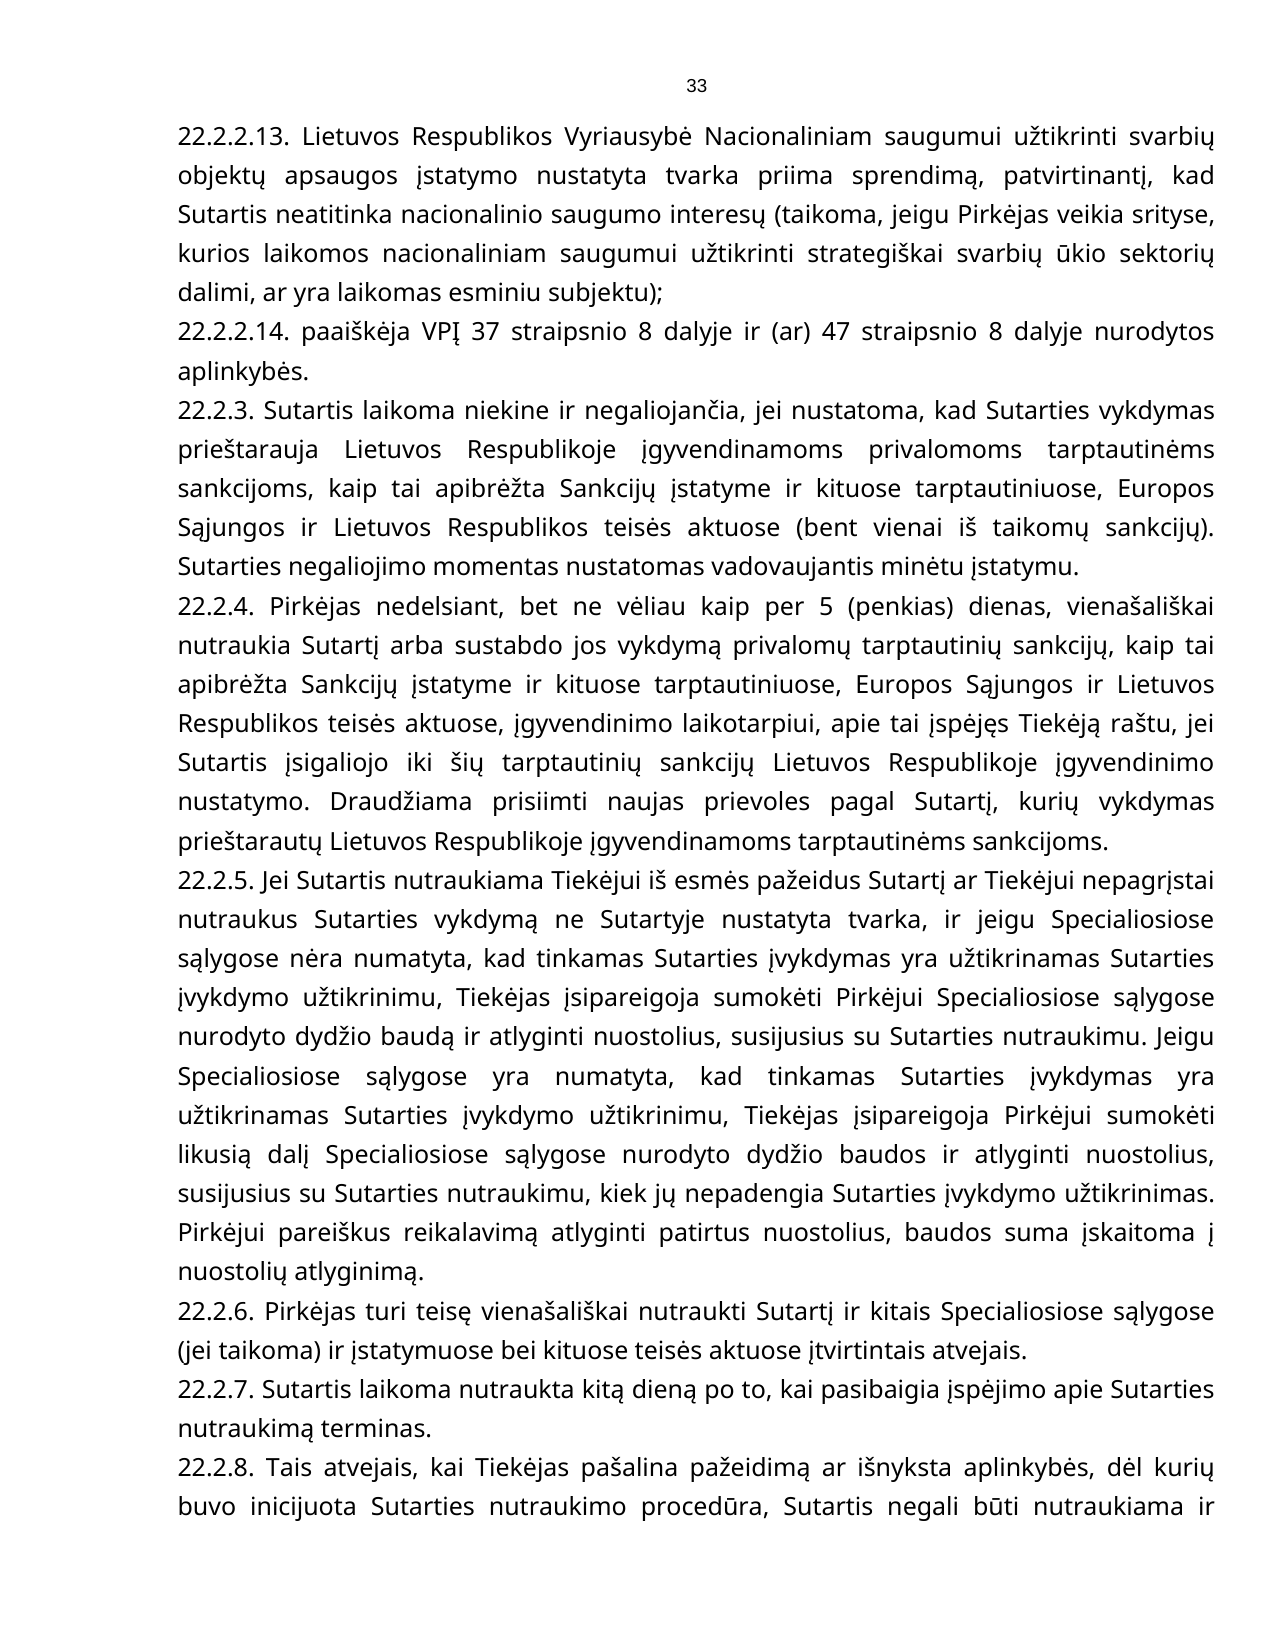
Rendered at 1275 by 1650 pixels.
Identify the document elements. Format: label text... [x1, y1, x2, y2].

text 22.2.2.13. Lietuvos Respublikos Vyriausybė Nacionaliniam saugumui užtikrinti svarbių objektų apsaugos įstatymo nustatyta tvarka priima sprendimą, patvirtinantį, kad Sutartis neatitinka nacionalinio saugumo interesų (taikoma, jeigu Pirkėjas veikia srityse, kurios laikomos nacionaliniam saugumui užtikrinti strategiškai svarbių ūkio sektorių dalimi, ar yra laikomas esminiu subjektu); [177, 118, 1216, 309]
text 22.2.4. Pirkėjas nedelsiant, bet ne vėliau kaip per 5 (penkias) dienas, vienašališkai nutraukia Sutartį arba sustabdo jos vykdymą privalomų tarptautinių sankcijų, kaip tai apibrėžta Sankcijų įstatyme ir kituose tarptautiniuose, Europos Sąjungos ir Lietuvos Respublikos teisės aktuose, įgyvendinimo laikotarpiui, apie tai įspėjęs Tiekėją raštu, jei Sutartis įsigaliojo iki šių tarptautinių sankcijų Lietuvos Respublikoje įgyvendinimo nustatymo. Draudžiama prisiimti naujas prievoles pagal Sutartį, kurių vykdymas prieštarautų Lietuvos Respublikoje įgyvendinamoms tarptautinėms sankcijoms. [177, 588, 1216, 857]
text 22.2.5. Jei Sutartis nutraukiama Tiekėjui iš esmės pažeidus Sutartį ar Tiekėjui nepagrįstai nutraukus Sutarties vykdymą ne Sutartyje nustatyta tvarka, ir jeigu Specialiosiose sąlygose nėra numatyta, kad tinkamas Sutarties įvykdymas yra užtikrinamas Sutarties įvykdymo užtikrinimu, Tiekėjas įsipareigoja sumokėti Pirkėjui Specialiosiose sąlygose nurodyto dydžio baudą ir atlyginti nuostolius, susijusius su Sutarties nutraukimu. Jeigu Specialiosiose sąlygose yra numatyta, kad tinkamas Sutarties įvykdymas yra užtikrinamas Sutarties įvykdymo užtikrinimu, Tiekėjas įsipareigoja Pirkėjui sumokėti likusią dalį Specialiosiose sąlygose nurodyto dydžio baudos ir atlyginti nuostolius, susijusius su Sutarties nutraukimu, kiek jų nepadengia Sutarties įvykdymo užtikrinimas. Pirkėjui pareiškus reikalavimą atlyginti patirtus nuostolius, baudos suma įskaitoma į nuostolių atlyginimą. [177, 862, 1216, 1288]
text 22.2.6. Pirkėjas turi teisę vienašališkai nutraukti Sutartį ir kitais Specialiosiose sąlygose (jei taikoma) ir įstatymuose bei kituose teisės aktuose įtvirtintais atvejais. [177, 1293, 1216, 1366]
text 22.2.2.14. paaiškėja VPĮ 37 straipsnio 8 dalyje ir (ar) 47 straipsnio 8 dalyje nurodytos aplinkybės. [177, 314, 1216, 387]
text 22.2.3. Sutartis laikoma niekine ir negaliojančia, jei nustatoma, kad Sutarties vykdymas prieštarauja Lietuvos Respublikoje įgyvendinamoms privalomoms tarptautinėms sankcijoms, kaip tai apibrėžta Sankcijų įstatyme ir kituose tarptautiniuose, Europos Sąjungos ir Lietuvos Respublikos teisės aktuose (bent vienai iš taikomų sankcijų). Sutarties negaliojimo momentas nustatomas vadovaujantis minėtu įstatymu. [177, 392, 1216, 583]
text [177, 1450, 1216, 1523]
text 22.2.7. Sutartis laikoma nutraukta kitą dieną po to, kai pasibaigia įspėjimo apie Sutarties nutraukimą terminas. [177, 1371, 1216, 1445]
